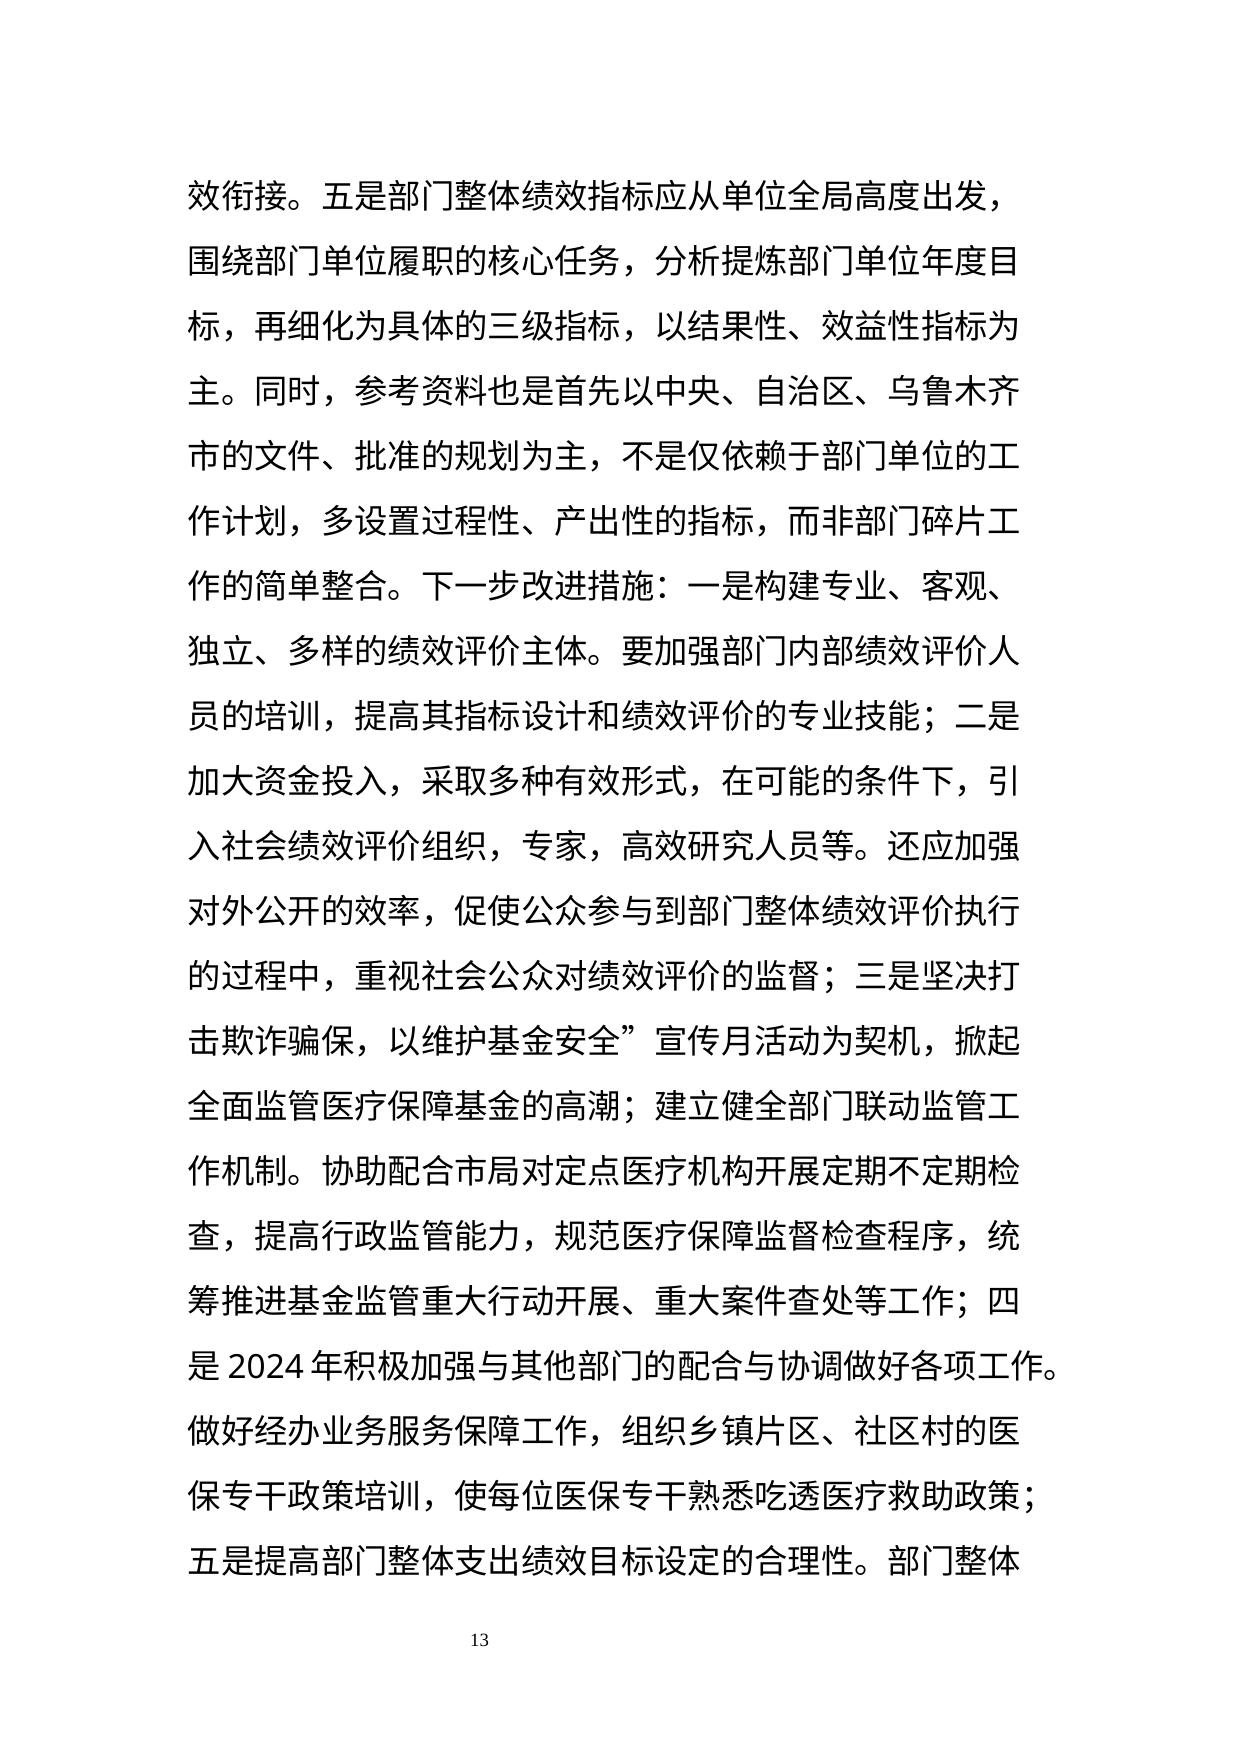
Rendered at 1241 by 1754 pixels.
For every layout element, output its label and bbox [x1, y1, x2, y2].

text [187, 162, 1053, 1592]
